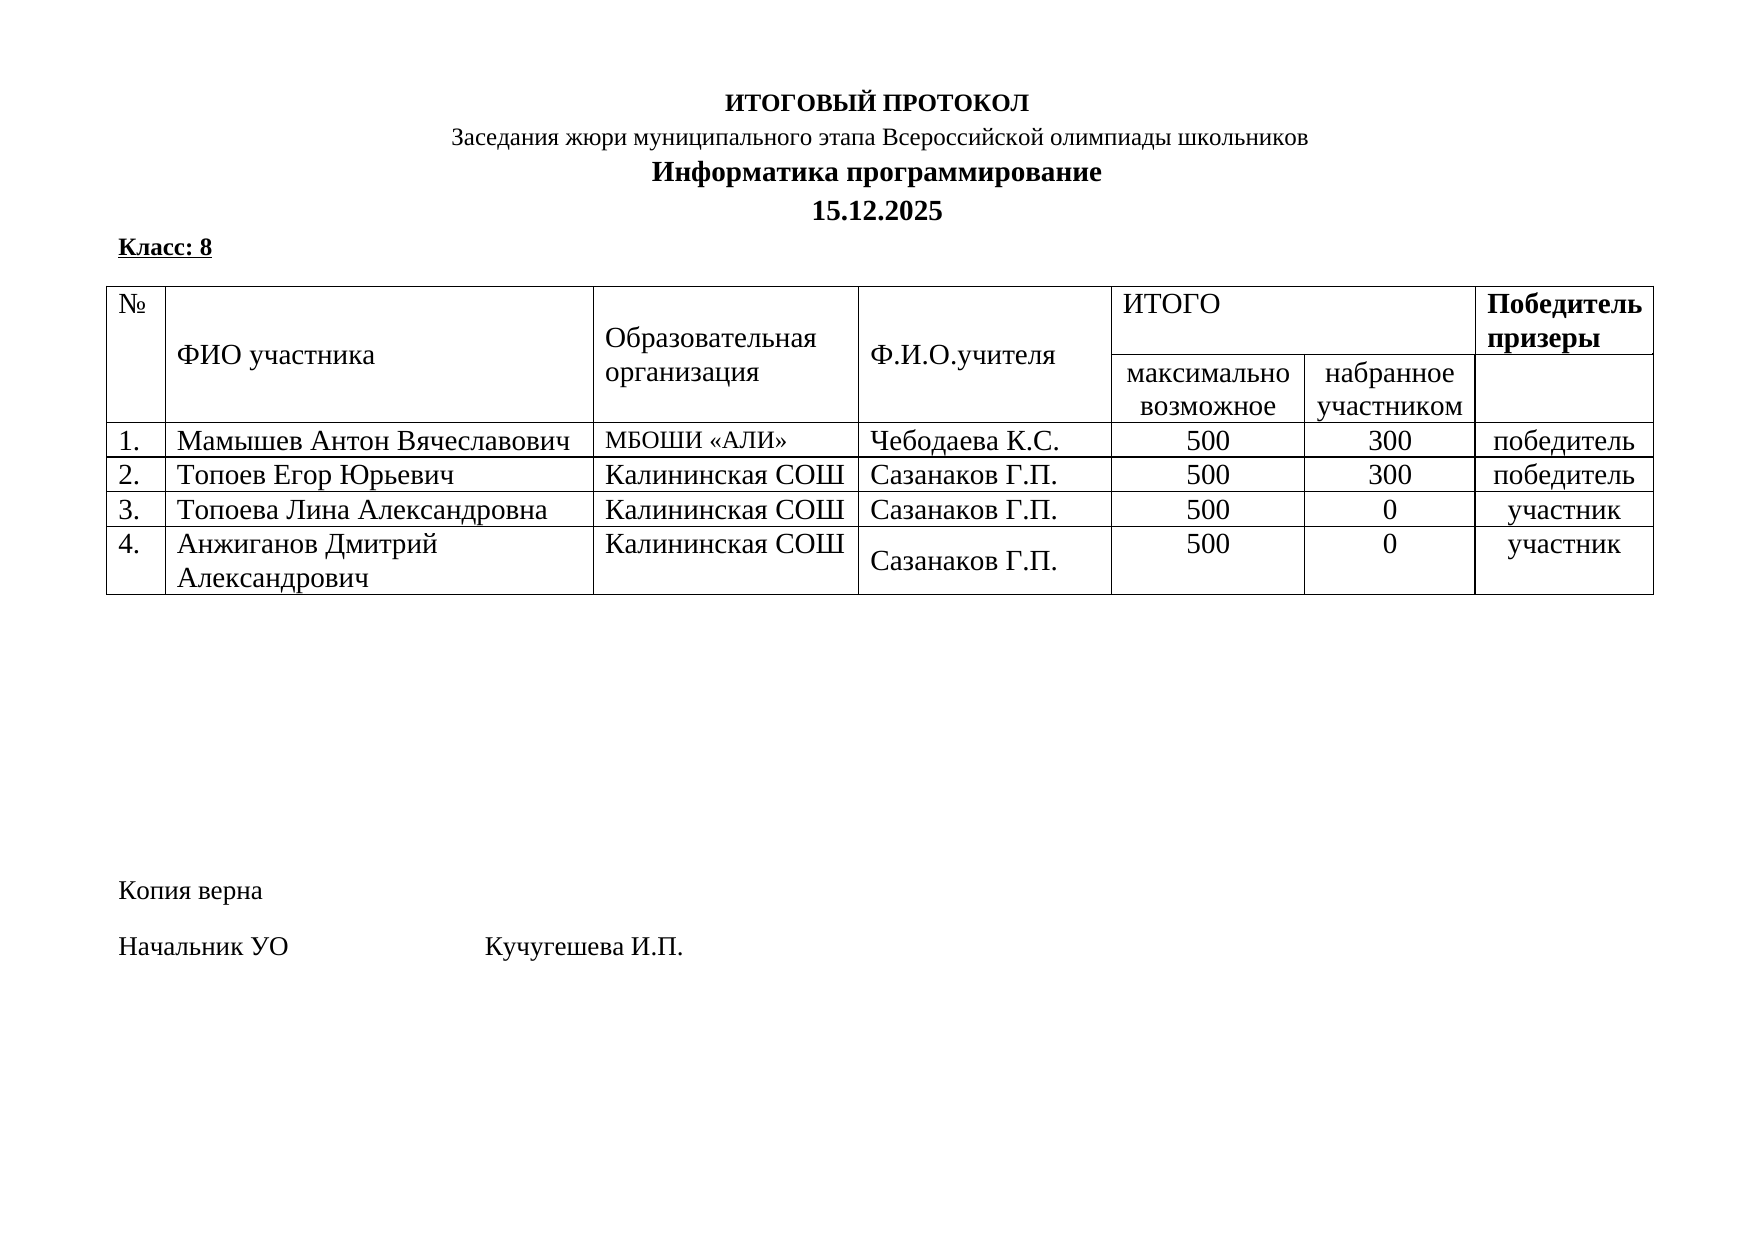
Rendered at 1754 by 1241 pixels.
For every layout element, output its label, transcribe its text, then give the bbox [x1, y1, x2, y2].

table_cell Калининская СОШ [594, 527, 858, 594]
table_cell победитель [1476, 423, 1653, 456]
text Копия верна [118, 874, 1636, 905]
table_cell [107, 527, 165, 594]
table_cell Калининская СОШ [594, 492, 858, 526]
table_cell [107, 423, 165, 456]
table_cell Калининская СОШ [594, 458, 858, 491]
text Класс: 8 [118, 232, 1636, 260]
table_cell 500 [1112, 527, 1304, 594]
table_cell максимально возможное [1112, 355, 1304, 422]
table_cell 300 [1305, 423, 1474, 456]
table_cell набранное участником [1305, 355, 1474, 422]
text Начальник УО Кучугешева И.П. [118, 930, 1636, 962]
table_cell Чебодаева К.С. [859, 423, 1111, 456]
table_cell 300 [1305, 458, 1474, 491]
table_header ИТОГО [1112, 287, 1475, 354]
table_cell Мамышев Антон Вячеславович [166, 423, 593, 456]
table_header Победитель призеры [1476, 287, 1653, 354]
table_cell Сазанаков Г.П. [859, 458, 1111, 491]
table_cell 500 [1112, 458, 1304, 491]
text Информатика программирование [118, 154, 1636, 188]
text Заседания жюри муниципального этапа Всероссийской олимпиады школьников [118, 122, 1636, 150]
table_cell [1476, 355, 1653, 422]
table_cell Сазанаков Г.П. [859, 527, 1111, 594]
table_cell 0 [1305, 527, 1474, 594]
text ИТОГОВЫЙ ПРОТОКОЛ [118, 88, 1636, 117]
table_cell Анжиганов Дмитрий Александрович [166, 527, 593, 594]
table_cell участник [1476, 492, 1653, 526]
table_cell Топоева Лина Александровна [166, 492, 593, 526]
table_cell МБОШИ «АЛИ» [594, 423, 858, 456]
table_cell победитель [1476, 458, 1653, 491]
table_header № [107, 287, 165, 422]
table_header Образовательная организация [594, 287, 858, 422]
table_header ФИО участника [166, 287, 593, 422]
table_cell [107, 458, 165, 491]
table_cell 0 [1305, 492, 1474, 526]
table_header Ф.И.О.учителя [859, 287, 1111, 422]
table_cell Сазанаков Г.П. [859, 492, 1111, 526]
text 15.12.2025 [118, 193, 1636, 227]
table_cell 500 [1112, 423, 1304, 456]
table_cell Топоев Егор Юрьевич [166, 458, 593, 491]
table_cell [107, 492, 165, 526]
table_cell 500 [1112, 492, 1304, 526]
table_cell участник [1476, 527, 1653, 594]
